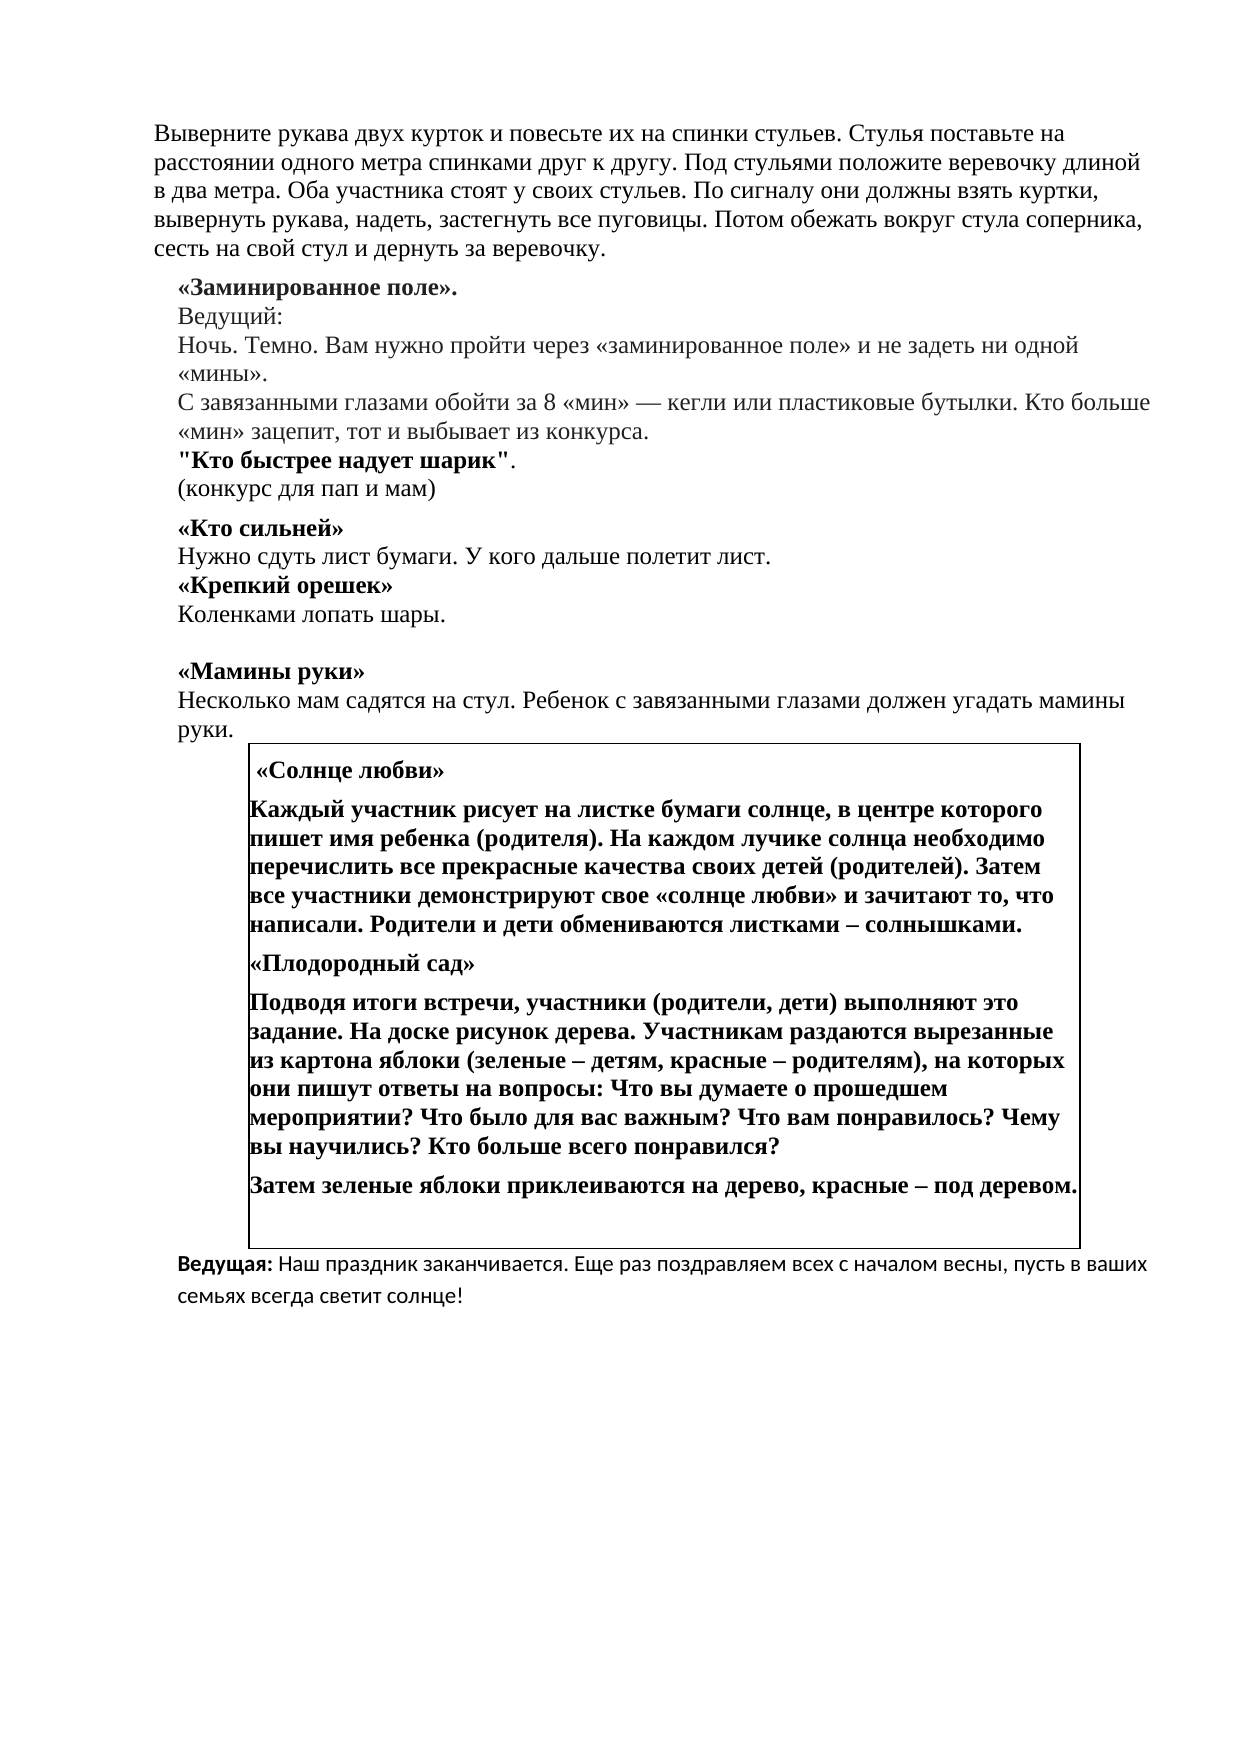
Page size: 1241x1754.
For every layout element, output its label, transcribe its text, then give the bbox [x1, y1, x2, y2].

text Несколько мам садятся на стул. Ребенок с завязанными глазами должен угадать мамины руки. [177, 685, 1152, 743]
text «Кто сильней» [177, 513, 1152, 541]
text «Мамины руки» [177, 656, 1152, 685]
text «Крепкий орешек» [177, 570, 1152, 599]
text Ведущая: Наш праздник заканчивается. Еще раз поздравляем всех с началом весны, пусть в ваших семьях всегда светит солнце! [177, 1249, 1152, 1309]
text Выверните рукава двух курток и повесьте их на спинки стульев. Стулья поставьте на расстоянии одного метра спинками друг к другу. Под стульями положите веревочку длиной в два метра. Оба участника стоят у своих стульев. По сигналу они должны взять куртки, вывернуть рукава, надеть, застегнуть все пуговицы. Потом обежать вокруг стула соперника, сесть на свой стул и дернуть за веревочку. [607, 118, 1152, 262]
table_header «Солнце любви» Каждый участник рисует на листке бумаги солнце, в центре которого пишет имя ребенка (родителя). На каждом лучике солнца необходимо перечислить все прекрасные качества своих детей (родителей). Затем все участники демонстрируют свое «солнце любви» и зачитают то, что написали. Родители и дети обмениваются листками – солнышками. «Плодородный сад» Подводя итоги встречи, участники (родители, дети) выполняют это задание. На доске рисунок дерева. Участникам раздаются вырезанные из картона яблоки (зеленые – детям, красные – родителям), на которых они пишут ответы на вопросы: Что вы думаете о прошедшем мероприятии? Что было для вас важным? Что вам понравилось? Чему вы научились? Кто больше всего понравился? Затем зеленые яблоки приклеиваются на дерево, красные – под деревом. [250, 744, 1079, 1248]
text «Заминированное поле». Ведущий: Ночь. Темно. Вам нужно пройти через «заминированное поле» и не задеть ни одной «мины». С завязанными глазами обойти за 8 «мин» — кегли или пластиковые бутылки. Кто больше «мин» зацепит, тот и выбывает из конкурса. "Кто быстрее надует шарик". (конкурс для пап и мам) [177, 272, 1152, 502]
text Нужно сдуть лист бумаги. У кого дальше полетит лист. [177, 541, 1152, 570]
text Коленками лопать шары. [177, 599, 1152, 628]
